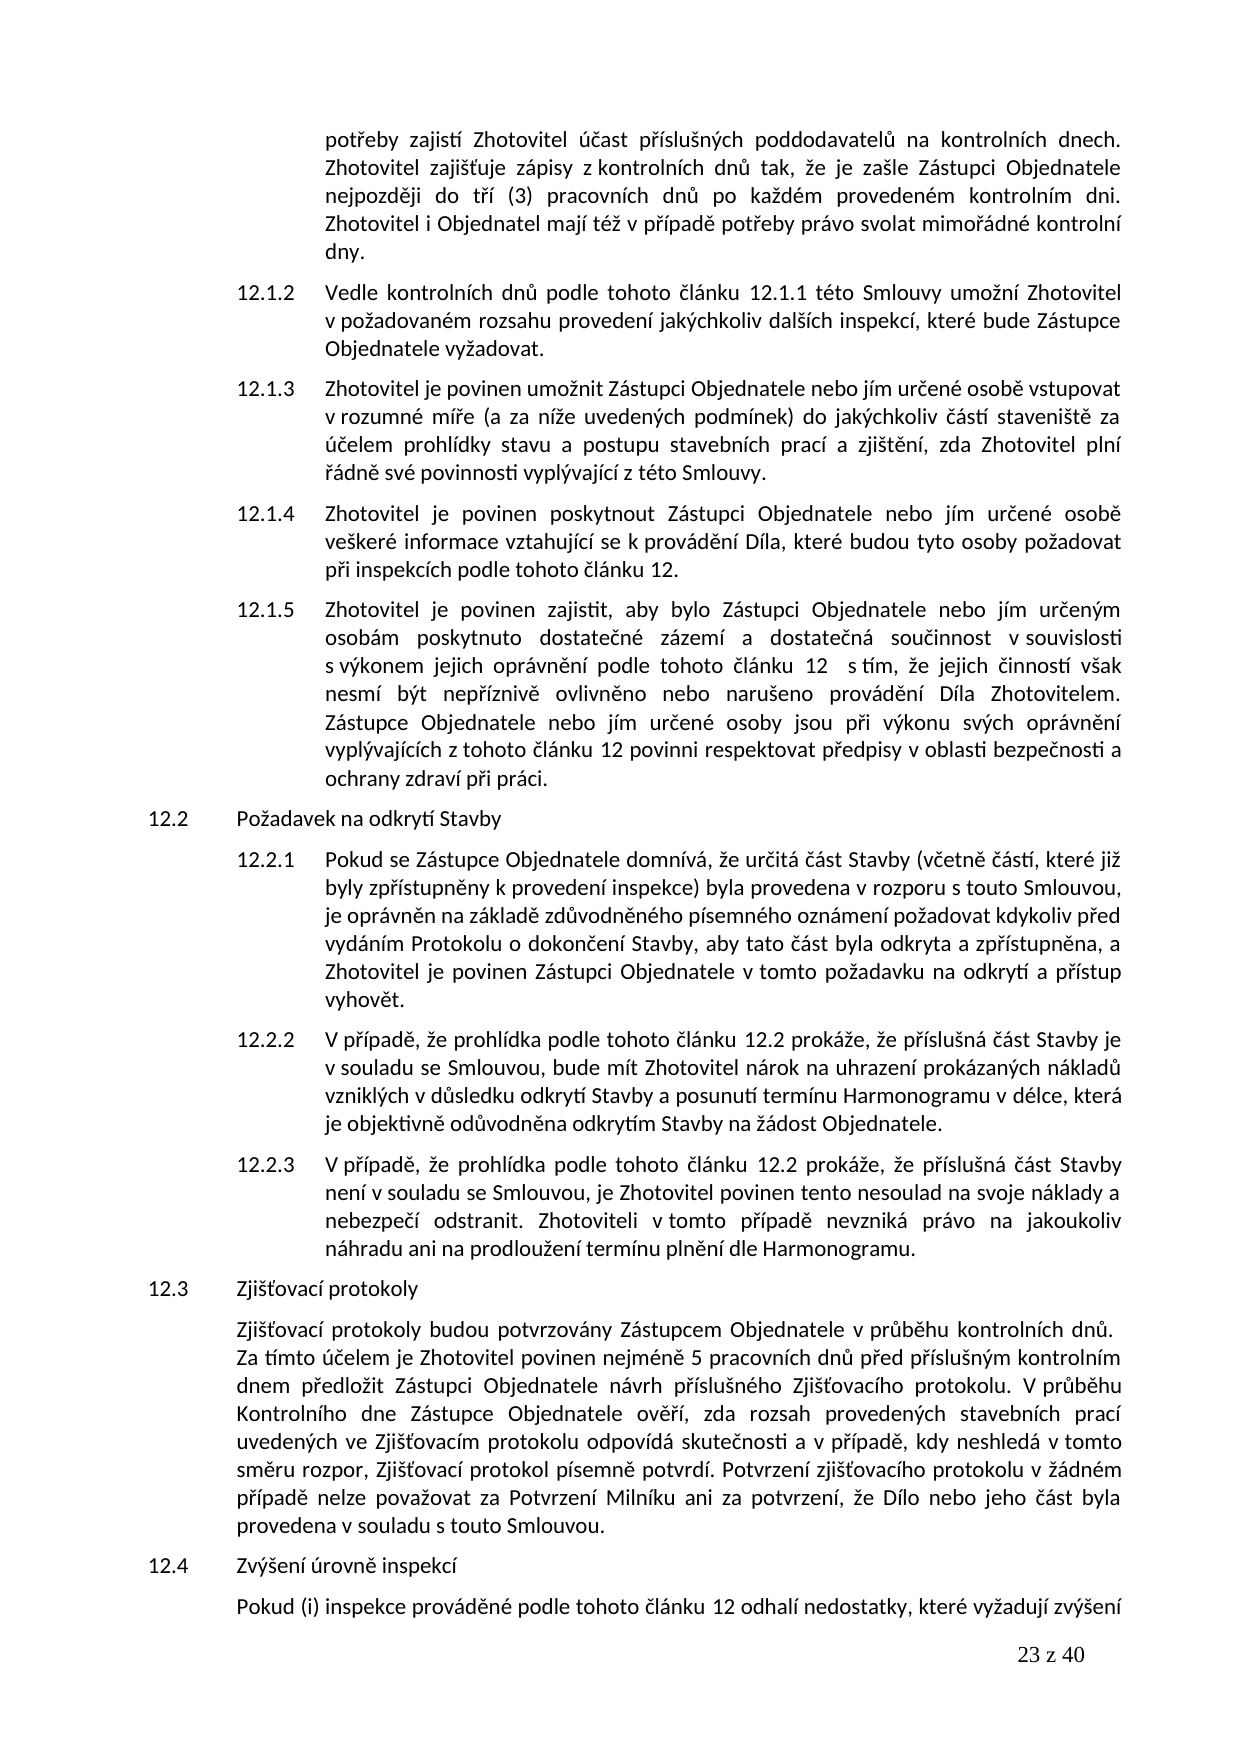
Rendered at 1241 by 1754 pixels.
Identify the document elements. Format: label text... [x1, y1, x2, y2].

subtitle Zhotovitel je povinen zajistit, aby bylo Zástupci Objednatele nebo jím určeným osobám poskytnuto dostatečné zázemí a dostatečná součinnost v souvislosti s výkonem jejich oprávnění podle tohoto článku 12 s tím, že jejich činností však nesmí být nepříznivě ovlivněno nebo narušeno provádění Díla Zhotovitelem. Zástupce Objednatele nebo jím určené osoby jsou při výkonu svých oprávnění vyplývajících z tohoto článku 12 povinni respektovat předpisy v oblasti bezpečnosti a ochrany zdraví při práci. [236, 596, 1122, 792]
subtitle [236, 1592, 1122, 1620]
subtitle V případě, že prohlídka podle tohoto článku 12.2 prokáže, že příslušná část Stavby je v souladu se Smlouvou, bude mít Zhotovitel nárok na uhrazení prokázaných nákladů vzniklých v důsledku odkrytí Stavby a posunutí termínu Harmonogramu v délce, která je objektivně odůvodněna odkrytím Stavby na žádost Objednatele. [236, 1025, 1122, 1137]
subtitle Vedle kontrolních dnů podle tohoto článku 12.1.1 této Smlouvy umožní Zhotovitel v požadovaném rozsahu provedení jakýchkoliv dalších inspekcí, které bude Zástupce Objednatele vyžadovat. [236, 278, 1122, 362]
subtitle Zhotovitel je povinen umožnit Zástupci Objednatele nebo jím určené osobě vstupovat v rozumné míře (a za níže uvedených podmínek) do jakýchkoliv částí staveniště za účelem prohlídky stavu a postupu stavebních prací a zjištění, zda Zhotovitel plní řádně své povinnosti vyplývající z této Smlouvy. [236, 374, 1122, 486]
subtitle Zhotovitel je povinen poskytnout Zástupci Objednatele nebo jím určené osobě veškeré informace vztahující se k provádění Díla, které budou tyto osoby požadovat při inspekcích podle tohoto článku 12. [236, 499, 1122, 583]
subtitle Zjišťovací protokoly [148, 1274, 1122, 1302]
subtitle Požadavek na odkrytí Stavby [148, 804, 1122, 832]
subtitle V případě, že prohlídka podle tohoto článku 12.2 prokáže, že příslušná část Stavby není v souladu se Smlouvou, je Zhotovitel povinen tento nesoulad na svoje náklady a nebezpečí odstranit. Zhotoviteli v tomto případě nevzniká právo na jakoukoliv náhradu ani na prodloužení termínu plnění dle Harmonogramu. [236, 1150, 1122, 1262]
subtitle Zjišťovací protokoly budou potvrzovány Zástupcem Objednatele v průběhu kontrolních dnů. Za tímto účelem je Zhotovitel povinen nejméně 5 pracovních dnů před příslušným kontrolním dnem předložit Zástupci Objednatele návrh příslušného Zjišťovacího protokolu. V průběhu Kontrolního dne Zástupce Objednatele ověří, zda rozsah provedených stavebních prací uvedených ve Zjišťovacím protokolu odpovídá skutečnosti a v případě, kdy neshledá v tomto směru rozpor, Zjišťovací protokol písemně potvrdí. Potvrzení zjišťovacího protokolu v žádném případě nelze považovat za Potvrzení Milníku ani za potvrzení, že Dílo nebo jeho část byla provedena v souladu s touto Smlouvou. [236, 1315, 1122, 1539]
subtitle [236, 125, 1122, 265]
subtitle Zvýšení úrovně inspekcí [148, 1552, 1122, 1580]
subtitle Pokud se Zástupce Objednatele domnívá, že určitá část Stavby (včetně částí, které již byly zpřístupněny k provedení inspekce) byla provedena v rozporu s touto Smlouvou, je oprávněn na základě zdůvodněného písemného oznámení požadovat kdykoliv před vydáním Protokolu o dokončení Stavby, aby tato část byla odkryta a zpřístupněna, a Zhotovitel je povinen Zástupci Objednatele v tomto požadavku na odkrytí a přístup vyhovět. [236, 845, 1122, 1013]
